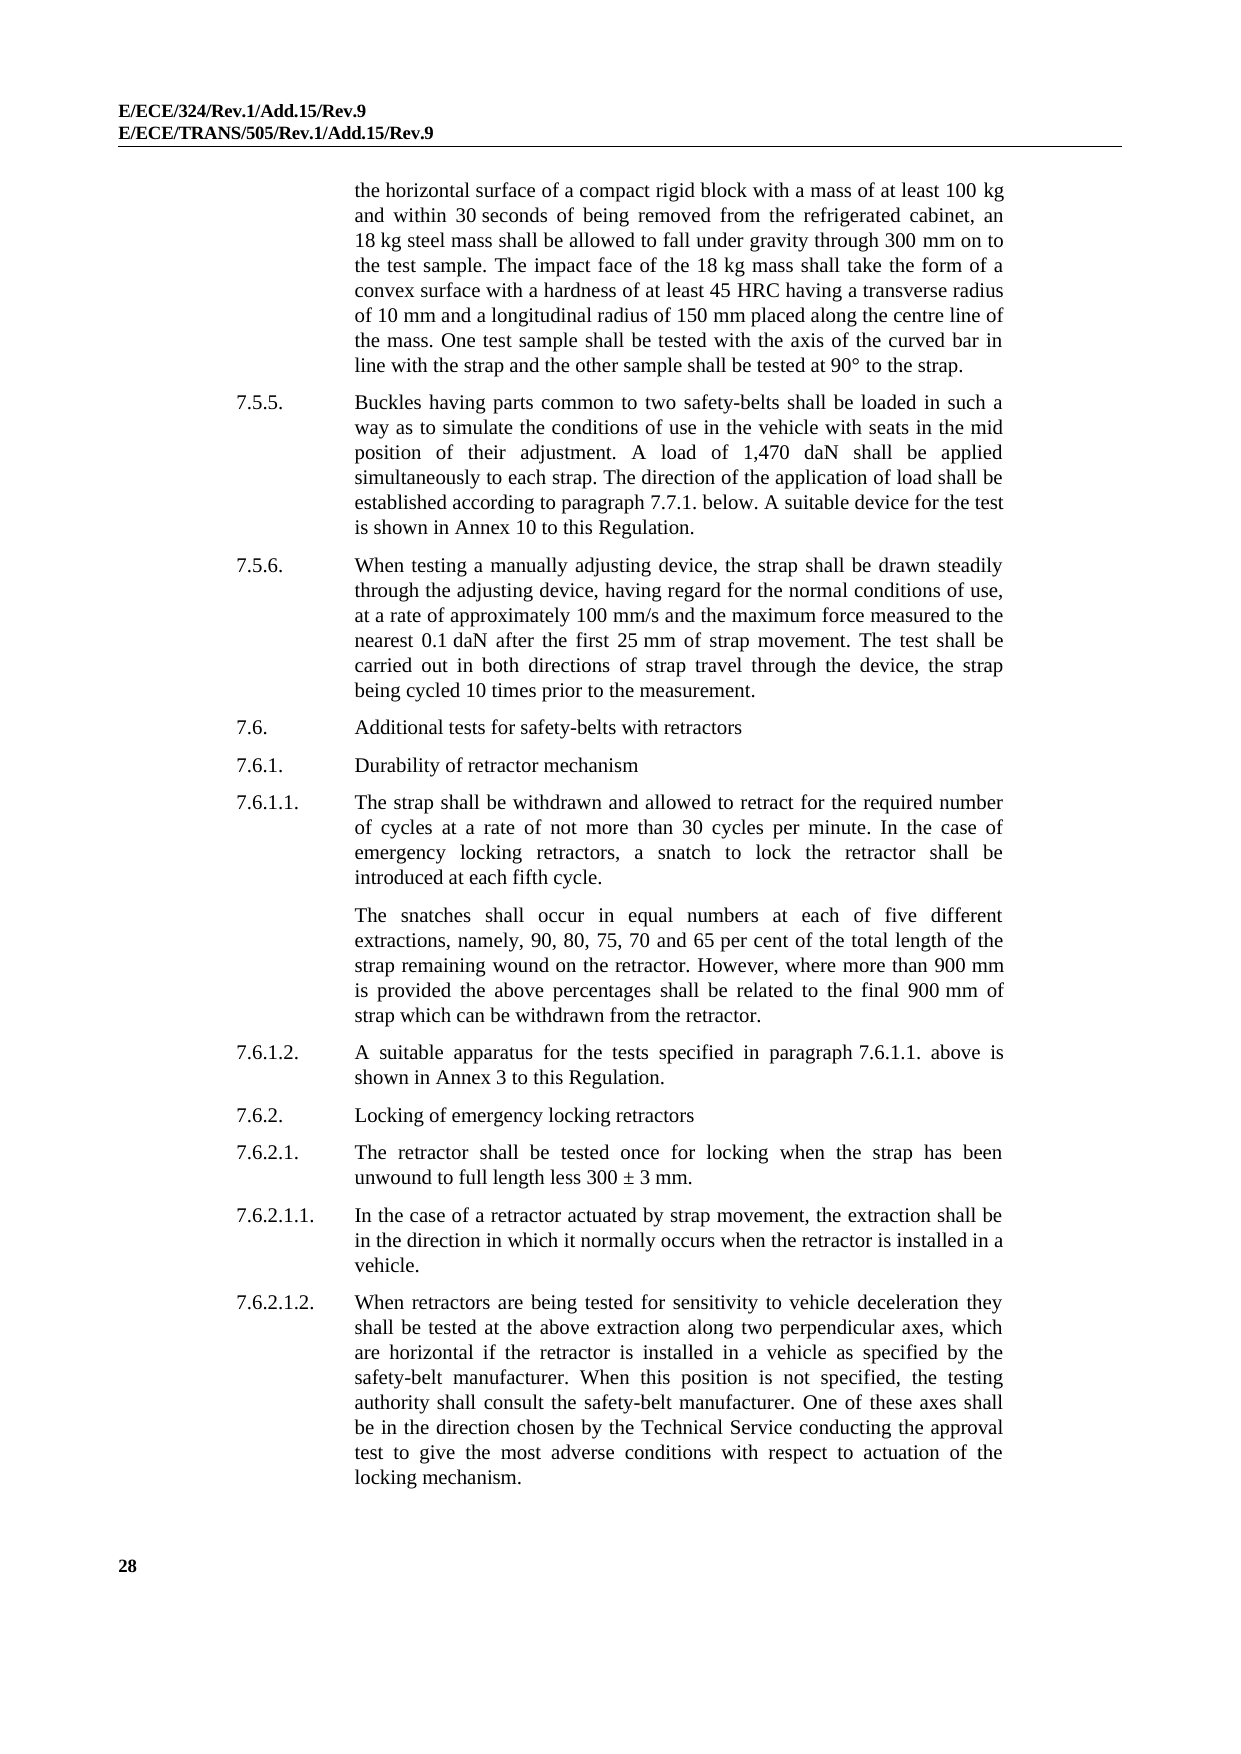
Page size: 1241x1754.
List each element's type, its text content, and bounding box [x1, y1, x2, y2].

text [236, 177, 1004, 377]
text 7.5.5. Buckles having parts common to two safety-belts shall be loaded in such a way as to simulate the conditions of use in the vehicle with seats in the mid position of their adjustment. A load of 1,470 daN shall be applied simultaneously to each strap. The direction of the application of load shall be established according to paragraph 7.7.1. below. A suitable device for the test is shown in Annex 10 to this Regulation. [236, 390, 1004, 540]
text 7.5.6. When testing a manually adjusting device, the strap shall be drawn steadily through the adjusting device, having regard for the normal conditions of use, at a rate of approximately 100 mm/s and the maximum force measured to the nearest 0.1 daN after the first 25 mm of strap movement. The test shall be carried out in both directions of strap travel through the device, the strap being cycled 10 times prior to the measurement. [236, 552, 1004, 702]
text 7.6. Additional tests for safety-belts with retractors [236, 715, 1004, 740]
text 7.6.2.1.1. In the case of a retractor actuated by strap movement, the extraction shall be in the direction in which it normally occurs when the retractor is installed in a vehicle. [236, 1202, 1004, 1277]
text 7.6.1.2. A suitable apparatus for the tests specified in paragraph 7.6.1.1. above is shown in Annex 3 to this Regulation. [236, 1040, 1004, 1090]
text 7.6.2. Locking of emergency locking retractors [236, 1102, 1004, 1127]
text 7.6.1. Durability of retractor mechanism [236, 752, 1004, 777]
text 7.6.2.1. The retractor shall be tested once for locking when the strap has been unwound to full length less 300 ± 3 mm. [236, 1140, 1004, 1190]
text The snatches shall occur in equal numbers at each of five different extractions, namely, 90, 80, 75, 70 and 65 per cent of the total length of the strap remaining wound on the retractor. However, where more than 900 mm is provided the above percentages shall be related to the final 900 mm of strap which can be withdrawn from the retractor. [236, 902, 1004, 1027]
text 7.6.2.1.2. When retractors are being tested for sensitivity to vehicle deceleration they shall be tested at the above extraction along two perpendicular axes, which are horizontal if the retractor is installed in a vehicle as specified by the safety-belt manufacturer. When this position is not specified, the testing authority shall consult the safety-belt manufacturer. One of these axes shall be in the direction chosen by the Technical Service conducting the approval test to give the most adverse conditions with respect to actuation of the locking mechanism. [236, 1290, 1004, 1490]
text 7.6.1.1. The strap shall be withdrawn and allowed to retract for the required number of cycles at a rate of not more than 30 cycles per minute. In the case of emergency locking retractors, a snatch to lock the retractor shall be introduced at each fifth cycle. [236, 790, 1004, 890]
